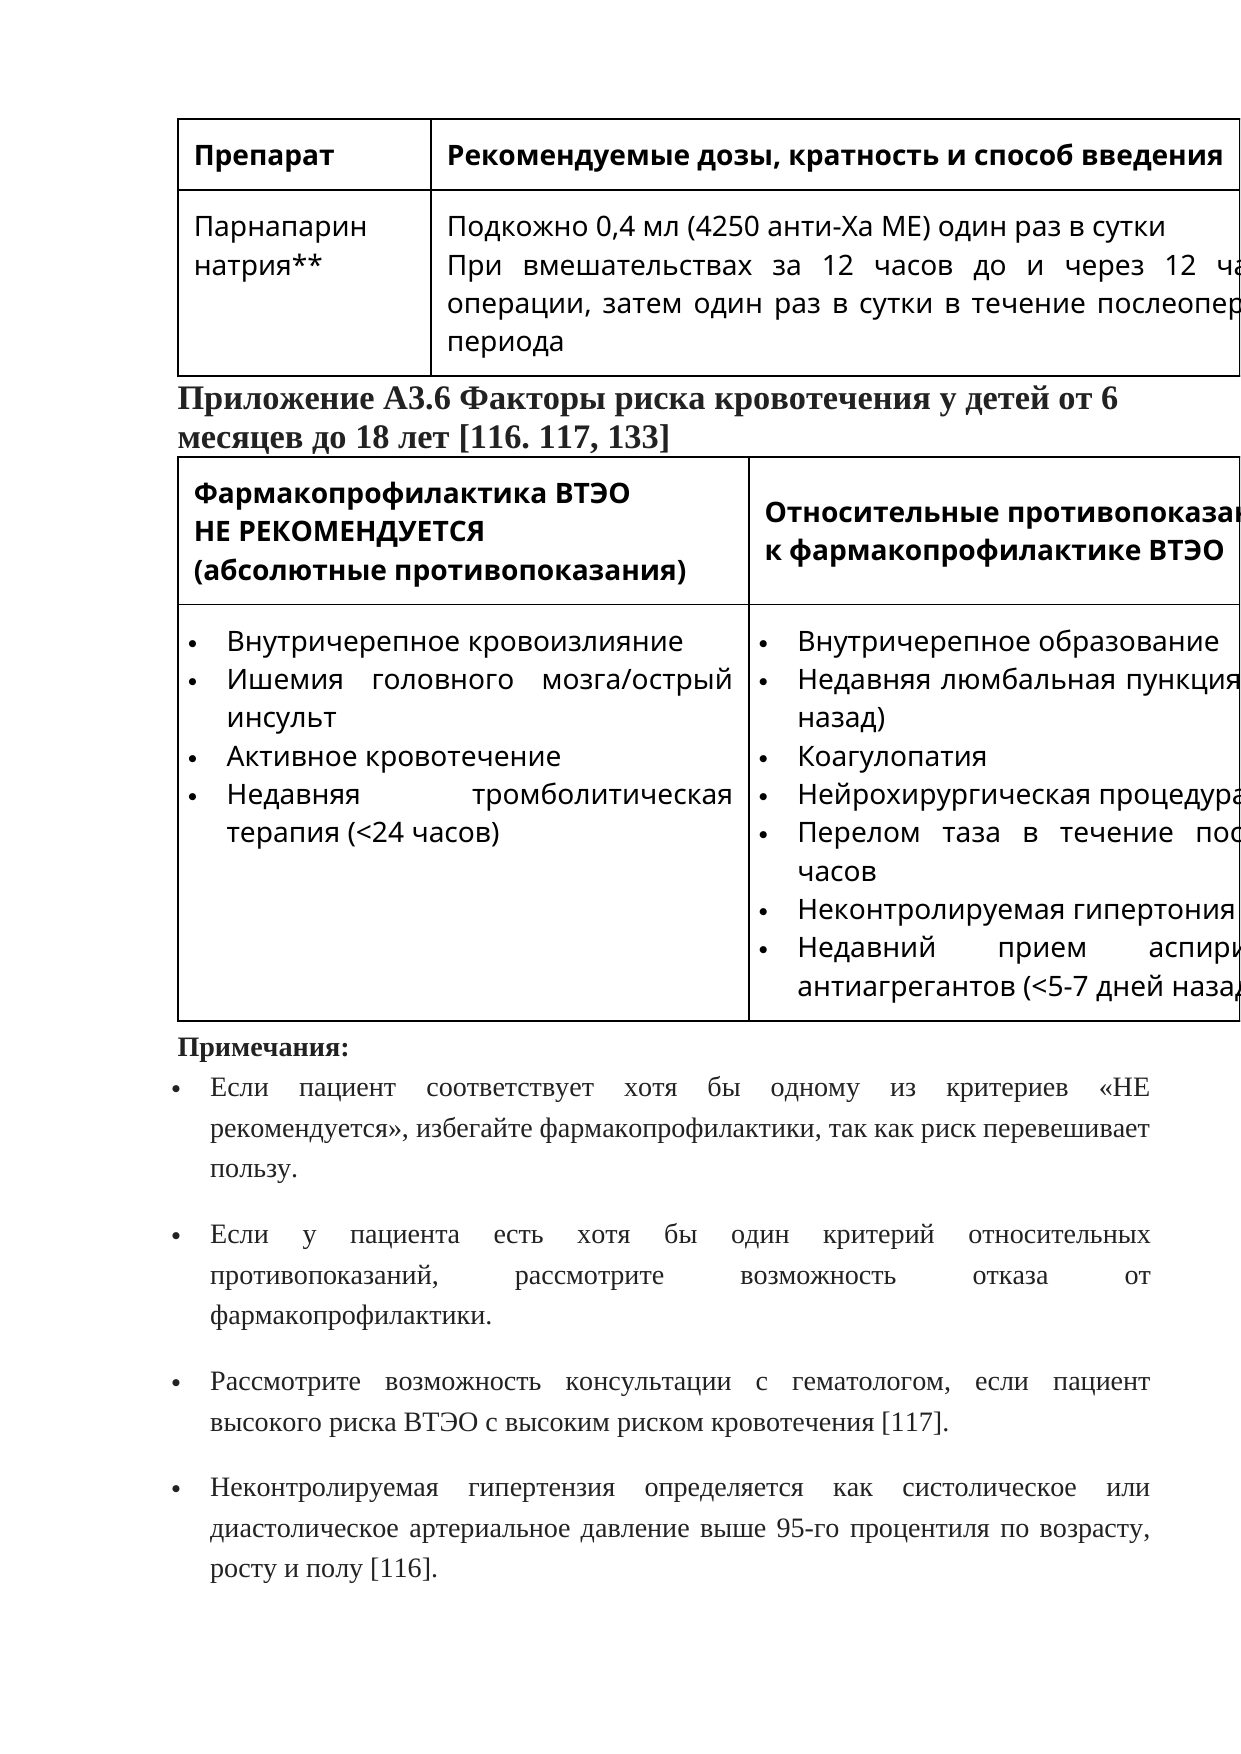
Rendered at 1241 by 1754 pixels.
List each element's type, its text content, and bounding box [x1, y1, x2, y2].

table_cell Парнапарин натрия** [179, 191, 430, 375]
table_header Рекомендуемые дозы, кратность и способ введения [432, 120, 1239, 189]
list Рассмотрите возможность консультации с гематологом, если пациент высокого риска ВТЭО с высоким риском кровотечения [117]. [172, 1356, 1152, 1437]
table_header Препарат [179, 120, 430, 189]
list Неконтролируемая гипертензия определяется как систолическое или диастолическое артериальное давление выше 95-го процентиля по возрасту, росту и полу [116]. [172, 1462, 1152, 1584]
table_header Относительные противопоказания к фармакопрофилактике ВТЭО [750, 458, 1239, 604]
text Приложение А3.6 Факторы риска кровотечения у детей от 6 месяцев до 18 лет [116. 117, 133] [177, 377, 1152, 456]
table_header Фармакопрофилактика ВТЭО НЕ РЕКОМЕНДУЕТСЯ (абсолютные противопоказания) [179, 458, 748, 604]
list Если пациент соответствует хотя бы одному из критериев «НЕ рекомендуется», избегайте фармакопрофилактики, так как риск перевешивает пользу. [172, 1062, 1152, 1184]
table_cell Внутричерепное образование Недавняя люмбальная пункция (<24 часов назад) Коагулопатия Нейрохирургическая процедура Перелом таза в течение последних 48 часов Неконтролируемая гипертония Недавний прием аспирина или антиагрегантов (<5-7 дней назад) [750, 605, 1239, 1020]
table_cell Подкожно 0,4 мл (4250 анти-Ха МЕ) один раз в сутки При вмешательствах за 12 часов до и через 12 часов после операции, затем один раз в сутки в течение послеоперационного периода [432, 191, 1239, 375]
table_cell Внутричерепное кровоизлияние Ишемия головного мозга/острый инсульт Активное кровотечение Недавняя тромболитическая терапия (<24 часов) [179, 605, 748, 1020]
list Если у пациента есть хотя бы один критерий относительных противопоказаний, рассмотрите возможность отказа от фармакопрофилактики. [172, 1209, 1152, 1331]
text Примечания: [177, 1022, 1152, 1062]
